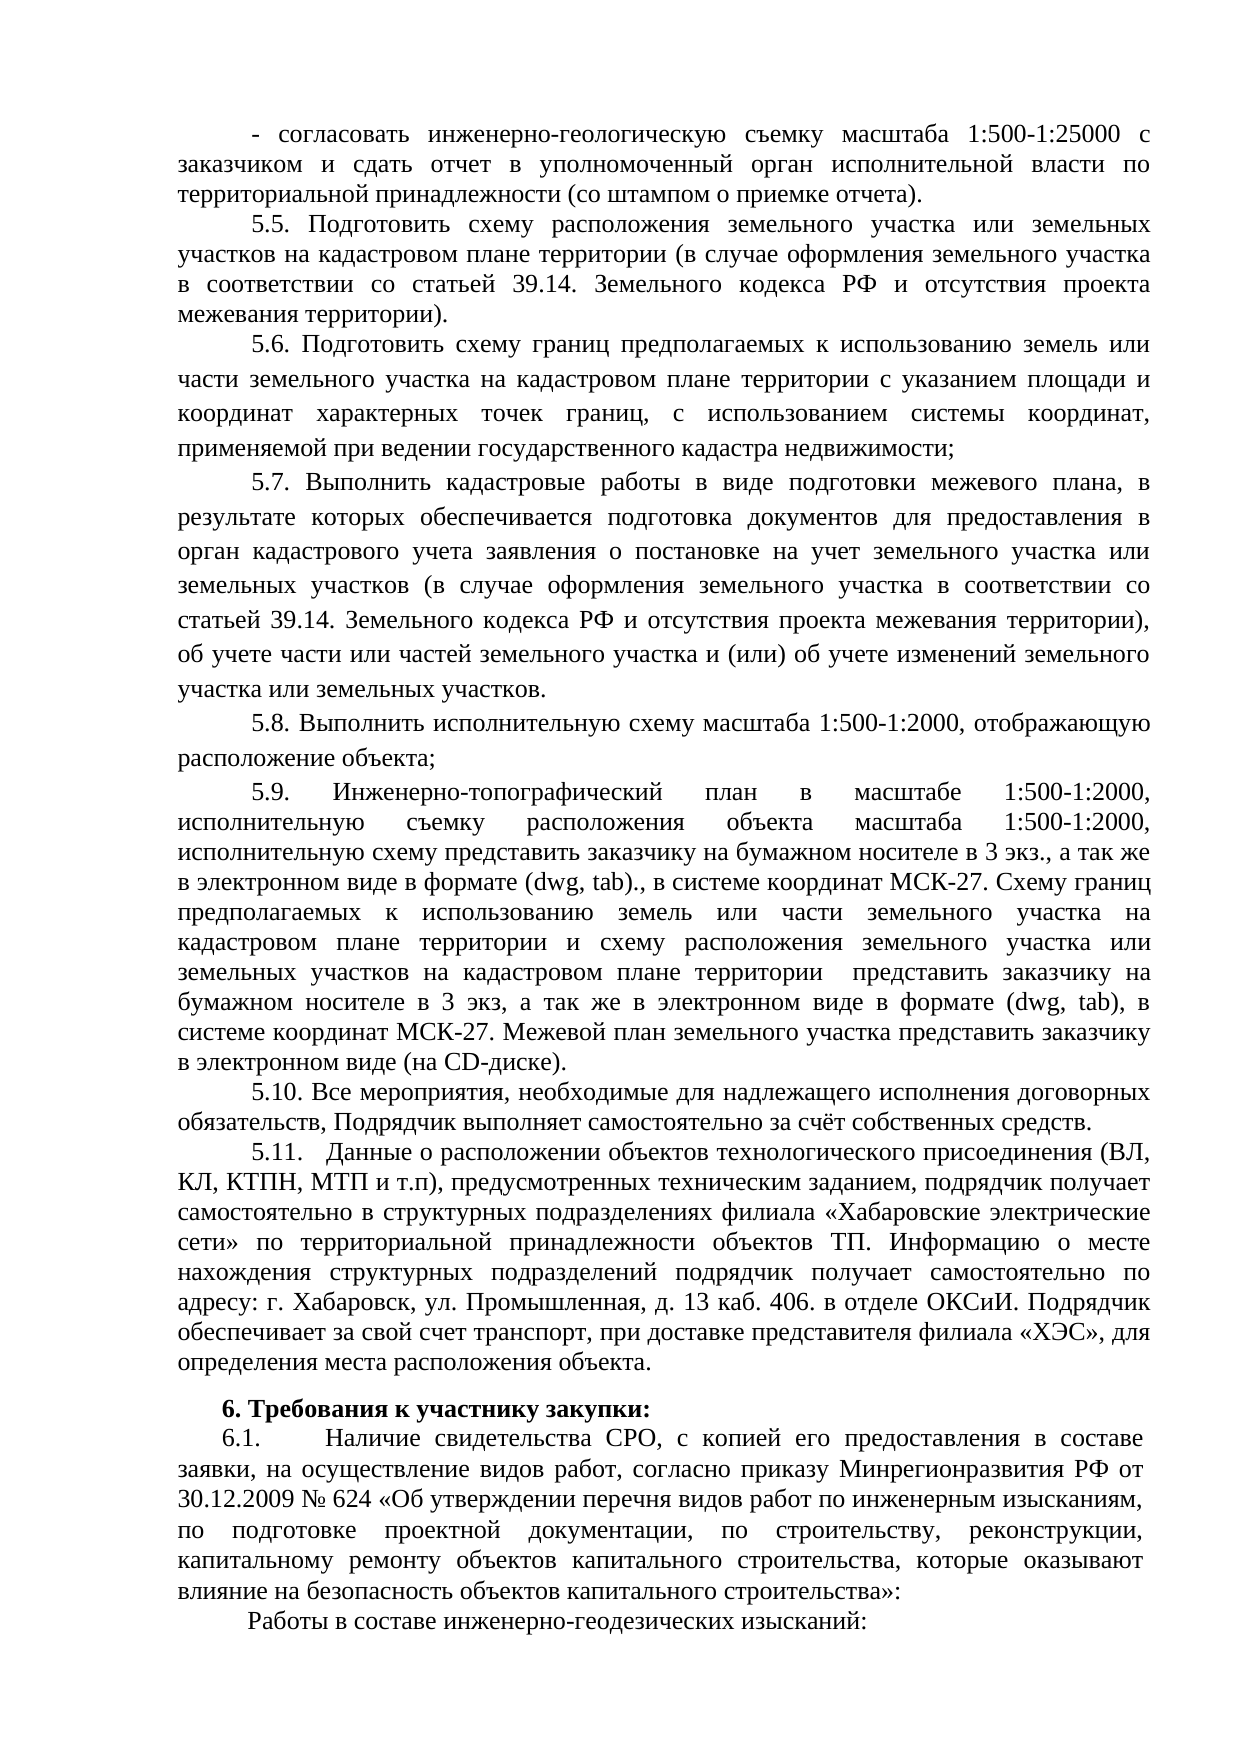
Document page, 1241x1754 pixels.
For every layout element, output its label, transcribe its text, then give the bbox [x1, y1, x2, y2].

text 5.9. Инженерно-топографический план в масштабе 1:500-1:2000, исполнительную съемку расположения объекта масштаба 1:500-1:2000, исполнительную схему представить заказчику на бумажном носителе в 3 экз., а так же в электронном виде в формате (dwg, tab)., в системе координат МСК-27. Схему границ предполагаемых к использованию земель или части земельного участка на кадастровом плане территории и схему расположения земельного участка или земельных участков на кадастровом плане территории представить заказчику на бумажном носителе в 3 экз, а так же в электронном виде в формате (dwg, tab), в системе координат МСК-27. Межевой план земельного участка представить заказчику в электронном виде (на CD-диске). [177, 776, 1152, 1076]
text 5.11. Данные о расположении объектов технологического присоединения (ВЛ, КЛ, КТПН, МТП и т.п), предусмотренных техническим заданием, подрядчик получает самостоятельно в структурных подразделениях филиала «Хабаровские электрические сети» по территориальной принадлежности объектов ТП. Информацию о месте нахождения структурных подразделений подрядчик получает самостоятельно по адресу: г. Хабаровск, ул. Промышленная, д. 13 каб. 406. в отделе ОКСиИ. Подрядчик обеспечивает за свой счет транспорт, при доставке представителя филиала «ХЭС», для определения места расположения объекта. [177, 1136, 1152, 1376]
text 5.7. Выполнить кадастровые работы в виде подготовки межевого плана, в результате которых обеспечивается подготовка документов для предоставления в орган кадастрового учета заявления о постановке на учет земельного участка или земельных участков (в случае оформления земельного участка в соответствии со статьей 39.14. Земельного кодекса РФ и отсутствия проекта межевания территории), об учете части или частей земельного участка и (или) об учете изменений земельного участка или земельных участков. [177, 466, 1152, 703]
text 6. Требования к участнику закупки: [222, 1399, 1144, 1422]
text 5.8. Выполнить исполнительную схему масштаба 1:500-1:2000, отображающую расположение объекта; [177, 707, 1152, 772]
text Работы в составе инженерно-геодезических изысканий: [215, 1605, 1144, 1636]
text 5.10. Все мероприятия, необходимые для надлежащего исполнения договорных обязательств, Подрядчик выполняет самостоятельно за счёт собственных средств. [177, 1076, 1152, 1136]
text - согласовать инженерно-геологическую съемку масштаба 1:500-1:25000 с заказчиком и сдать отчет в уполномоченный орган исполнительной власти по территориальной принадлежности (со штампом о приемке отчета). [177, 118, 1152, 208]
text 5.5. Подготовить схему расположения земельного участка или земельных участков на кадастровом плане территории (в случае оформления земельного участка в соответствии со статьей 39.14. Земельного кодекса РФ и отсутствия проекта межевания территории). [177, 208, 1152, 328]
text 5.6. Подготовить схему границ предполагаемых к использованию земель или части земельного участка на кадастровом плане территории с указанием площади и координат характерных точек границ, с использованием системы координат, применяемой при ведении государственного кадастра недвижимости; [177, 328, 1152, 462]
list Наличие свидетельства СРО, с копией его предоставления в составе заявки, на осуществление видов работ, согласно приказу Минрегионразвития РФ от 30.12.2009 № 624 «Об утверждении перечня видов работ по инженерным изысканиям, по подготовке проектной документации, по строительству, реконструкции, капитальному ремонту объектов капитального строительства, которые оказывают влияние на безопасность объектов капитального строительства»: [177, 1422, 1144, 1605]
